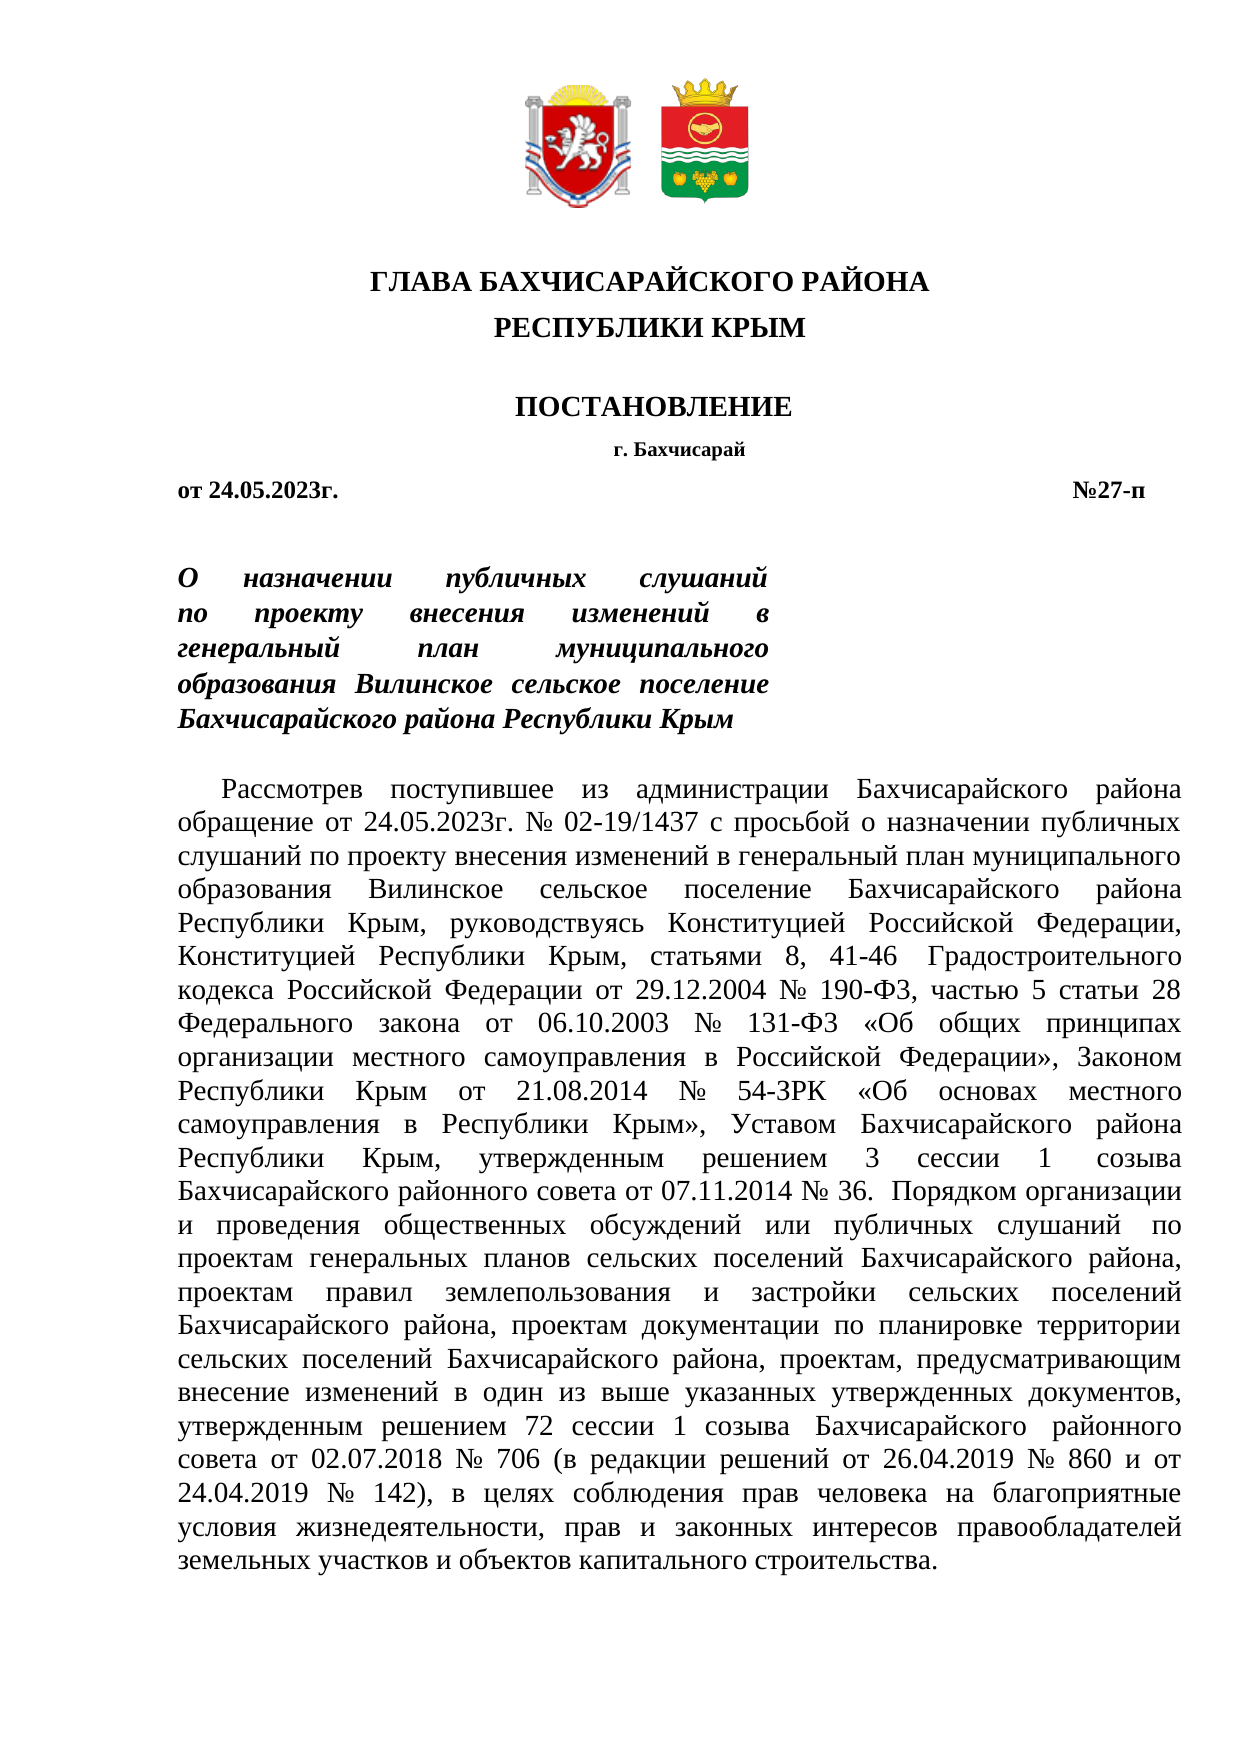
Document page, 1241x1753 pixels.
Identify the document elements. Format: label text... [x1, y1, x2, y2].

subtitle ГЛАВА БАХЧИСАРАЙСКОГО РАЙОНА РЕСПУБЛИКИ КРЫМ [369, 264, 930, 343]
text О назначении публичных слушаний по проекту внесения изменений в генеральный план муниципального образования Вилинское сельское поселение Бахчисарайского района Республики Крым [177, 560, 769, 734]
text от 24.05.2023г. №27-п [177, 476, 1205, 504]
picture [525, 85, 632, 208]
picture [652, 72, 757, 208]
text ПОСТАНОВЛЕНИЕ [369, 389, 938, 422]
text Рассмотрев поступившее из администрации Бахчисарайского района обращение от 24.05.2023г. № 02-19/1437 с просьбой о назначении публичных слушаний по проекту внесения изменений в генеральный план муниципального образования Вилинское сельское поселение Бахчисарайского района Республики Крым, руководствуясь Конституцией Российской Федерации, Конституцией Республики Крым, статьями 8, 41-46 Градостроительного кодекса Российской Федерации от 29.12.2004 № 190-Ф3, частью 5 статьи 28 Федерального закона от 06.10.2003 № 131-Ф3 «Об общих принципах организации местного самоуправления в Российской Федерации», Законом Республики Крым от 21.08.2014 № 54-ЗРК «Об основах местного самоуправления в Республики Крым», Уставом Бахчисарайского района Республики Крым, утвержденным решением 3 сессии 1 созыва Бахчисарайского районного совета от 07.11.2014 № 36. Порядком организации и проведения общественных обсуждений или публичных слушаний по проектам генеральных планов сельских поселений Бахчисарайского района, проектам правил землепользования и застройки сельских поселений Бахчисарайского района, проектам документации по планировке территории сельских поселений Бахчисарайского района, проектам, предусматривающим внесение изменений в один из выше указанных утвержденных документов, утвержденным решением 72 сессии 1 созыва Бахчисарайского районного совета от 02.07.2018 № 706 (в редакции решений от 26.04.2019 № 860 и от 24.04.2019 № 142), в целях соблюдения прав человека на благоприятные условия жизнедеятельности, прав и законных интересов правообладателей земельных участков и объектов капитального строительства. [177, 771, 1182, 1576]
text г. Бахчисарай [298, 437, 1061, 461]
